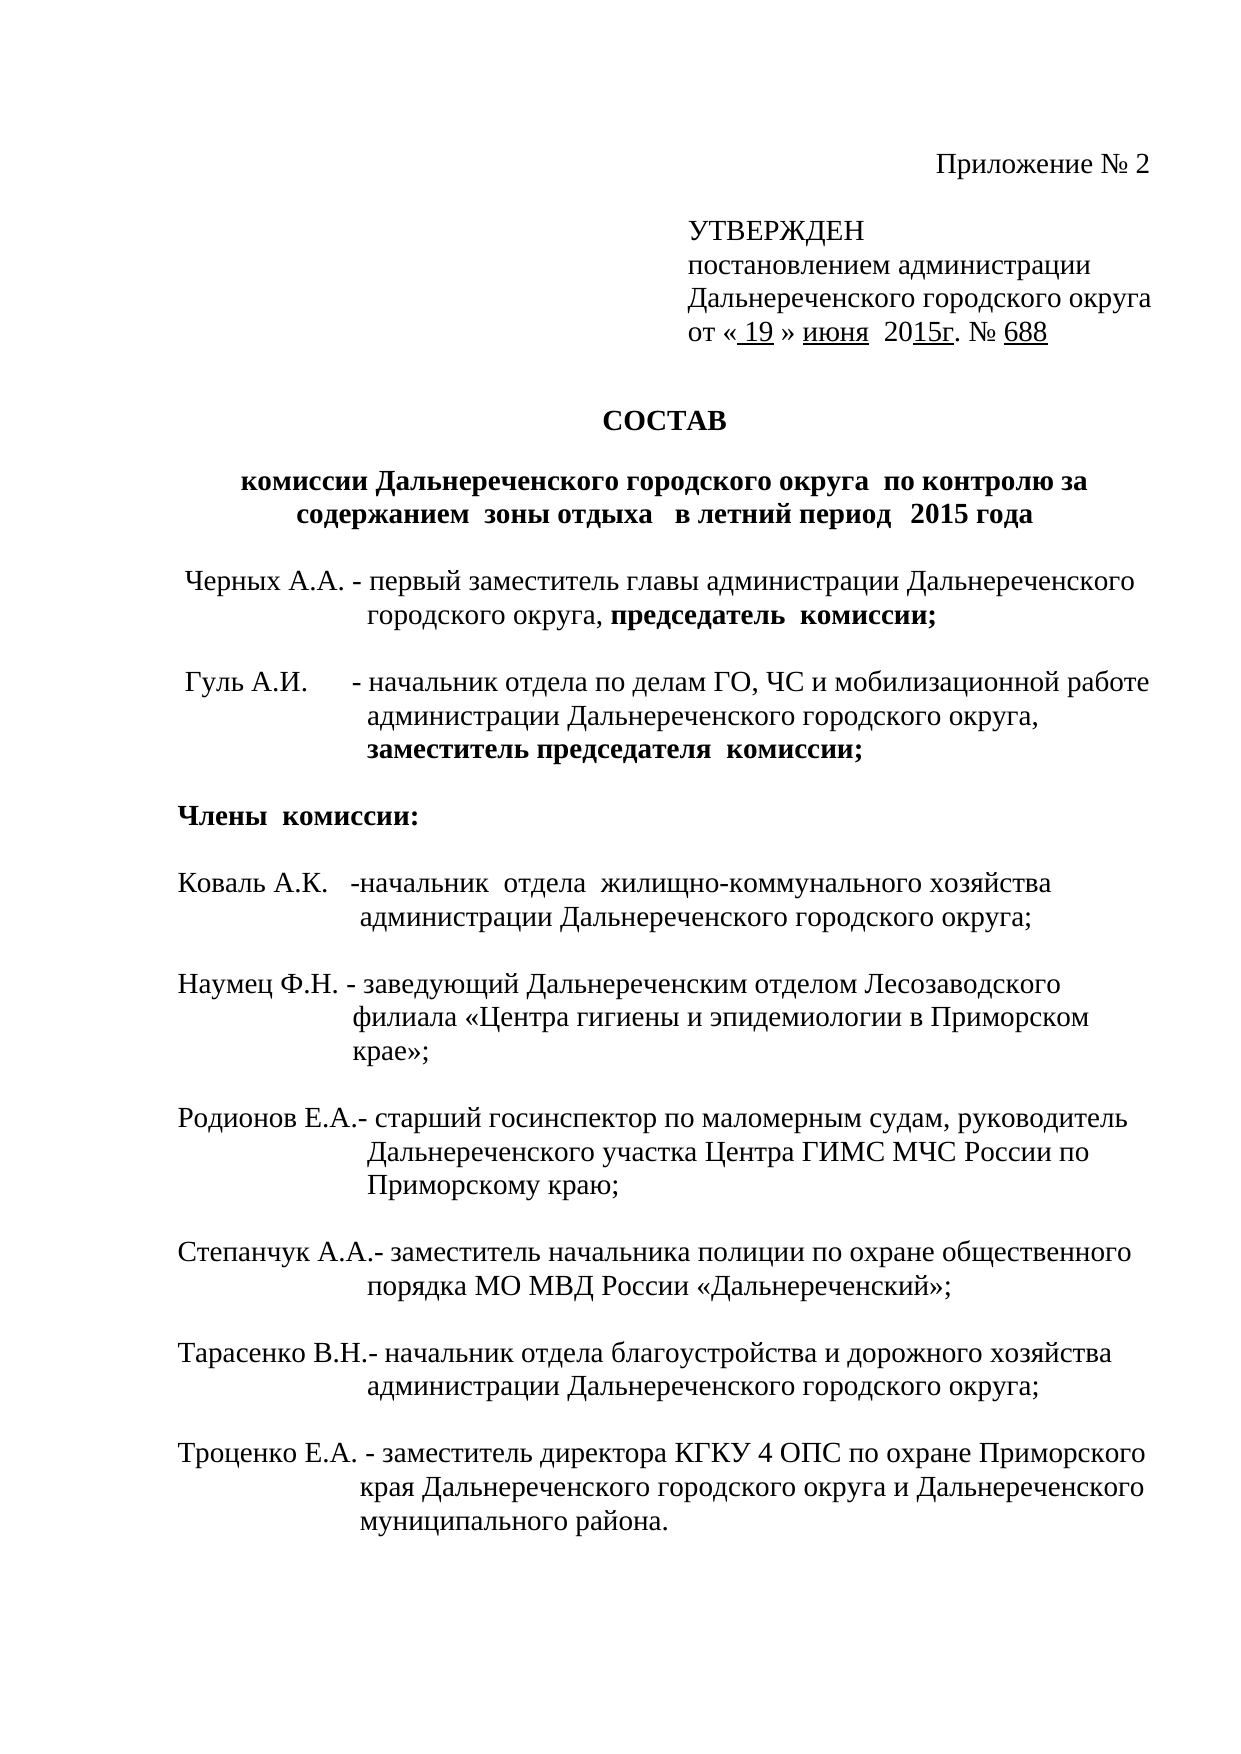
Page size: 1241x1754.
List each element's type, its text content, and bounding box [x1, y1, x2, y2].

text комиссии Дальнереченского городского округа по контролю за содержанием зоны отдыха в летний период 2015 года [177, 463, 1152, 530]
text администрации Дальнереченского городского округа, [177, 698, 1152, 731]
text от « 19 » июня 2015г. № 688 [177, 314, 1152, 375]
text Члены комиссии: [177, 798, 1152, 832]
text администрации Дальнереченского городского округа; [177, 899, 1152, 932]
text постановлением администрации [177, 247, 1152, 280]
text Черных А.А. - первый заместитель главы администрации Дальнереченского [177, 563, 1152, 597]
text крае»; [177, 1033, 1152, 1067]
text городского округа, председатель комиссии; [177, 597, 1152, 631]
text Троценко Е.А. - заместитель директора КГКУ 4 ОПС по охране Приморского [177, 1436, 1152, 1469]
text Степанчук А.А.- заместитель начальника полиции по охране общественного [177, 1234, 1152, 1268]
text Наумец Ф.Н. - заведующий Дальнереченским отделом Лесозаводского [177, 966, 1152, 999]
text Коваль А.К. -начальник отдела жилищно-коммунального хозяйства [177, 865, 1152, 899]
text муниципального района. [177, 1503, 1152, 1536]
text УТВЕРЖДЕН [177, 213, 1152, 247]
text Дальнереченского участка Центра ГИМС МЧС России по [177, 1134, 1152, 1167]
text Гуль А.И. - начальник отдела по делам ГО, ЧС и мобилизационной работе [177, 664, 1152, 698]
text СОСТАВ [177, 403, 1152, 437]
text филиала «Центра гигиены и эпидемиологии в Приморском [177, 999, 1152, 1033]
text Приморскому краю; [177, 1167, 1152, 1201]
text администрации Дальнереченского городского округа; [177, 1368, 1152, 1402]
text Родионов Е.А.- старший госинспектор по маломерным судам, руководитель [177, 1100, 1152, 1134]
text заместитель председателя комиссии; [177, 731, 1152, 765]
text края Дальнереченского городского округа и Дальнереченского [177, 1469, 1152, 1503]
text Дальнереченского городского округа [177, 280, 1152, 314]
text порядка МО МВД России «Дальнереченский»; [177, 1268, 1152, 1301]
text Тарасенко В.Н.- начальник отдела благоустройства и дорожного хозяйства [177, 1335, 1152, 1368]
text Приложение № 2 [177, 146, 1152, 180]
